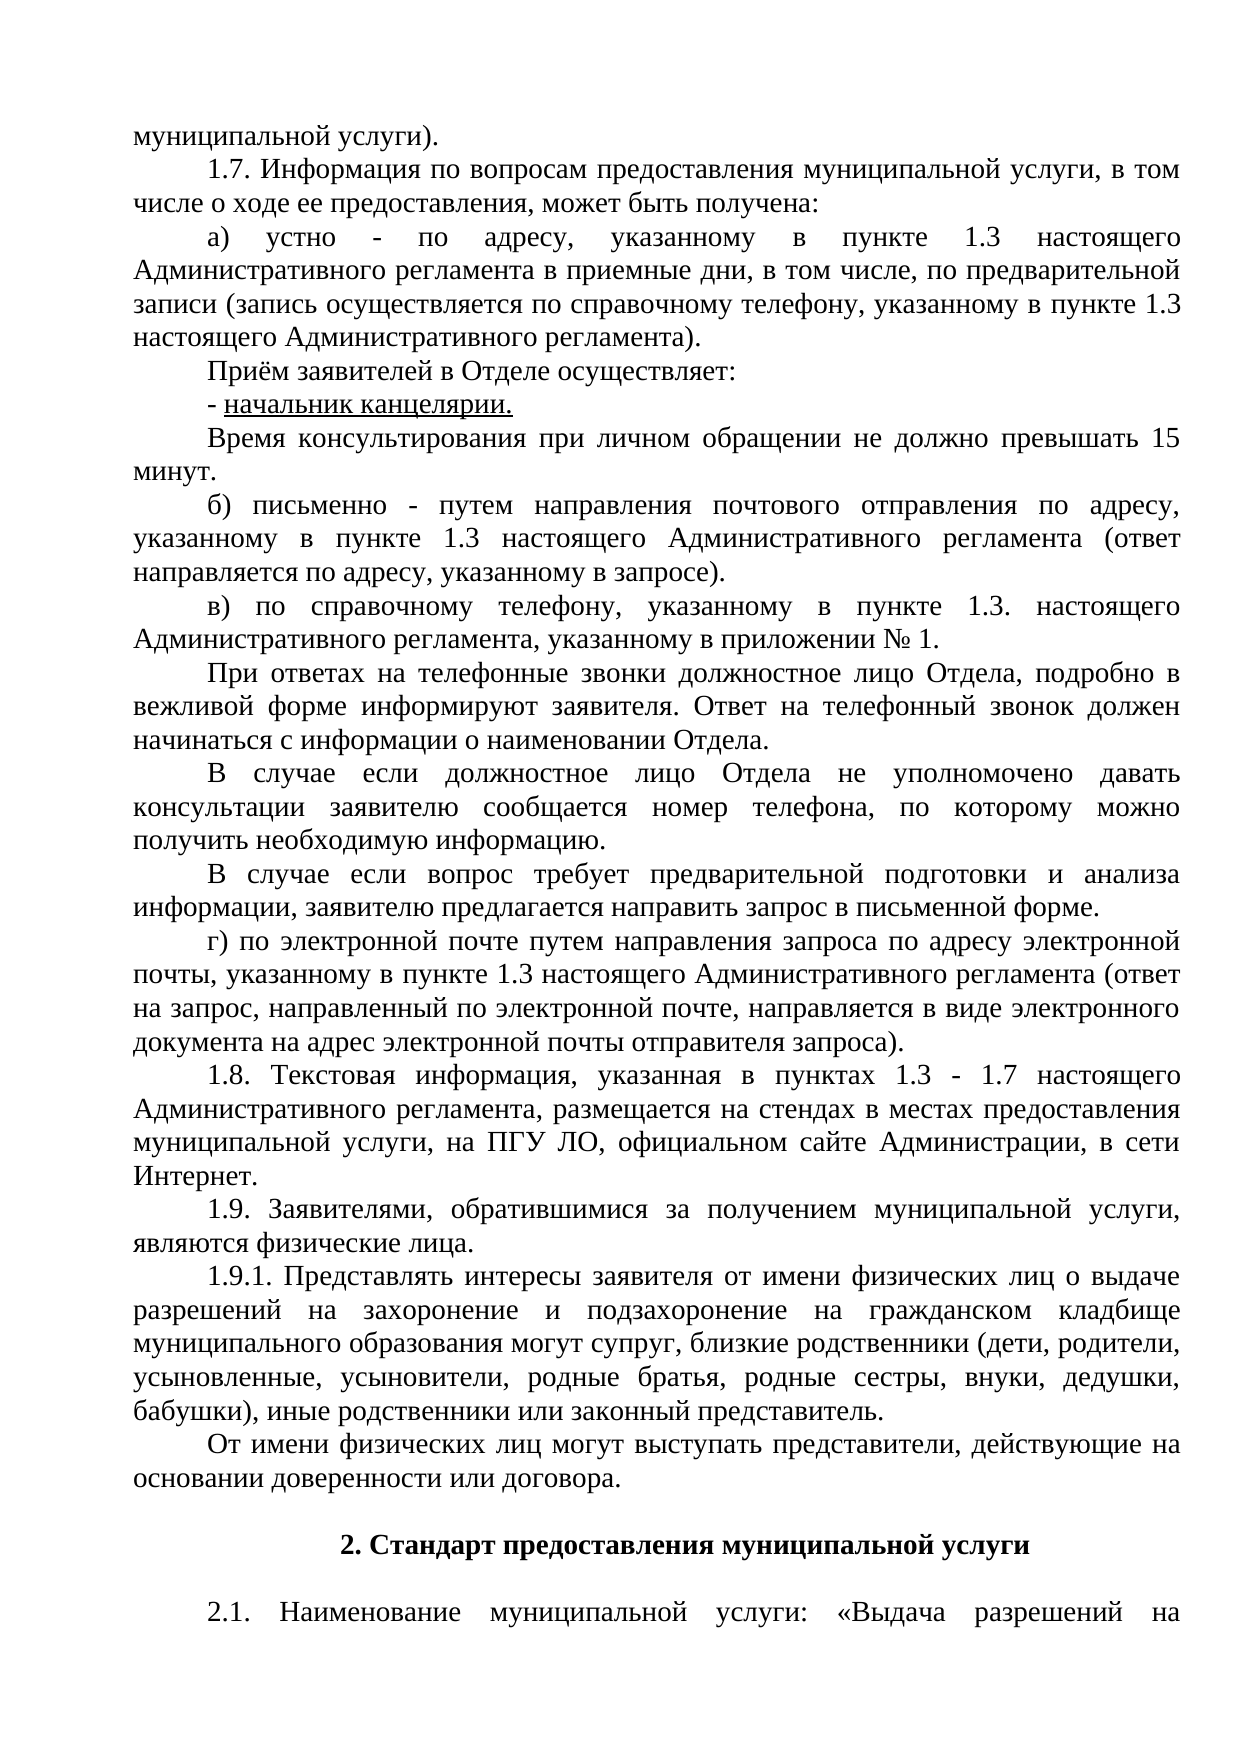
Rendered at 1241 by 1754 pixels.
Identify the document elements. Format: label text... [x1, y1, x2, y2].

text 1.9.1. Представлять интересы заявителя от имени физических лиц о выдаче разрешений на захоронение и подзахоронение на гражданском кладбище муниципального образования могут супруг, близкие родственники (дети, родители, усыновленные, усыновители, родные братья, родные сестры, внуки, дедушки, бабушки), иные родственники или законный представитель. [133, 1258, 1181, 1426]
text От имени физических лиц могут выступать представители, действующие на основании доверенности или договора. [133, 1426, 1181, 1493]
text В случае если должностное лицо Отдела не уполномочено давать консультации заявителю сообщается номер телефона, по которому можно получить необходимую информацию. [133, 755, 1181, 856]
text 2. Стандарт предоставления муниципальной услуги [133, 1527, 1181, 1560]
text 1.7. Информация по вопросам предоставления муниципальной услуги, в том числе о ходе ее предоставления, может быть получена: [133, 152, 1181, 219]
text Время консультирования при личном обращении не должно превышать 15 минут. [133, 420, 1181, 487]
text При ответах на телефонные звонки должностное лицо Отдела, подробно в вежливой форме информируют заявителя. Ответ на телефонный звонок должен начинаться с информации о наименовании Отдела. [133, 655, 1181, 755]
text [133, 1594, 1181, 1627]
text В случае если вопрос требует предварительной подготовки и анализа информации, заявителю предлагается направить запрос в письменной форме. [133, 856, 1181, 923]
text - начальник канцелярии. [133, 386, 1181, 420]
text в) по справочному телефону, указанному в пункте 1.3. настоящего Административного регламента, указанному в приложении № 1. [133, 588, 1181, 655]
text г) по электронной почте путем направления запроса по адресу электронной почты, указанному в пункте 1.3 настоящего Административного регламента (ответ на запрос, направленный по электронной почте, направляется в виде электронного документа на адрес электронной почты отправителя запроса). [133, 923, 1181, 1057]
text Приём заявителей в Отделе осуществляет: [133, 353, 1181, 386]
text 1.9. Заявителями, обратившимися за получением муниципальной услуги, являются физические лица. [133, 1191, 1181, 1258]
text а) устно - по адресу, указанному в пункте 1.3 настоящего Административного регламента в приемные дни, в том числе, по предварительной записи (запись осуществляется по справочному телефону, указанному в пункте 1.3 настоящего Административного регламента). [133, 219, 1181, 353]
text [133, 118, 1181, 152]
text 1.8. Текстовая информация, указанная в пунктах 1.3 - 1.7 настоящего Административного регламента, размещается на стендах в местах предоставления муниципальной услуги, на ПГУ ЛО, официальном сайте Администрации, в сети Интернет. [133, 1057, 1181, 1191]
text б) письменно - путем направления почтового отправления по адресу, указанному в пункте 1.3 настоящего Административного регламента (ответ направляется по адресу, указанному в запросе). [133, 487, 1181, 588]
